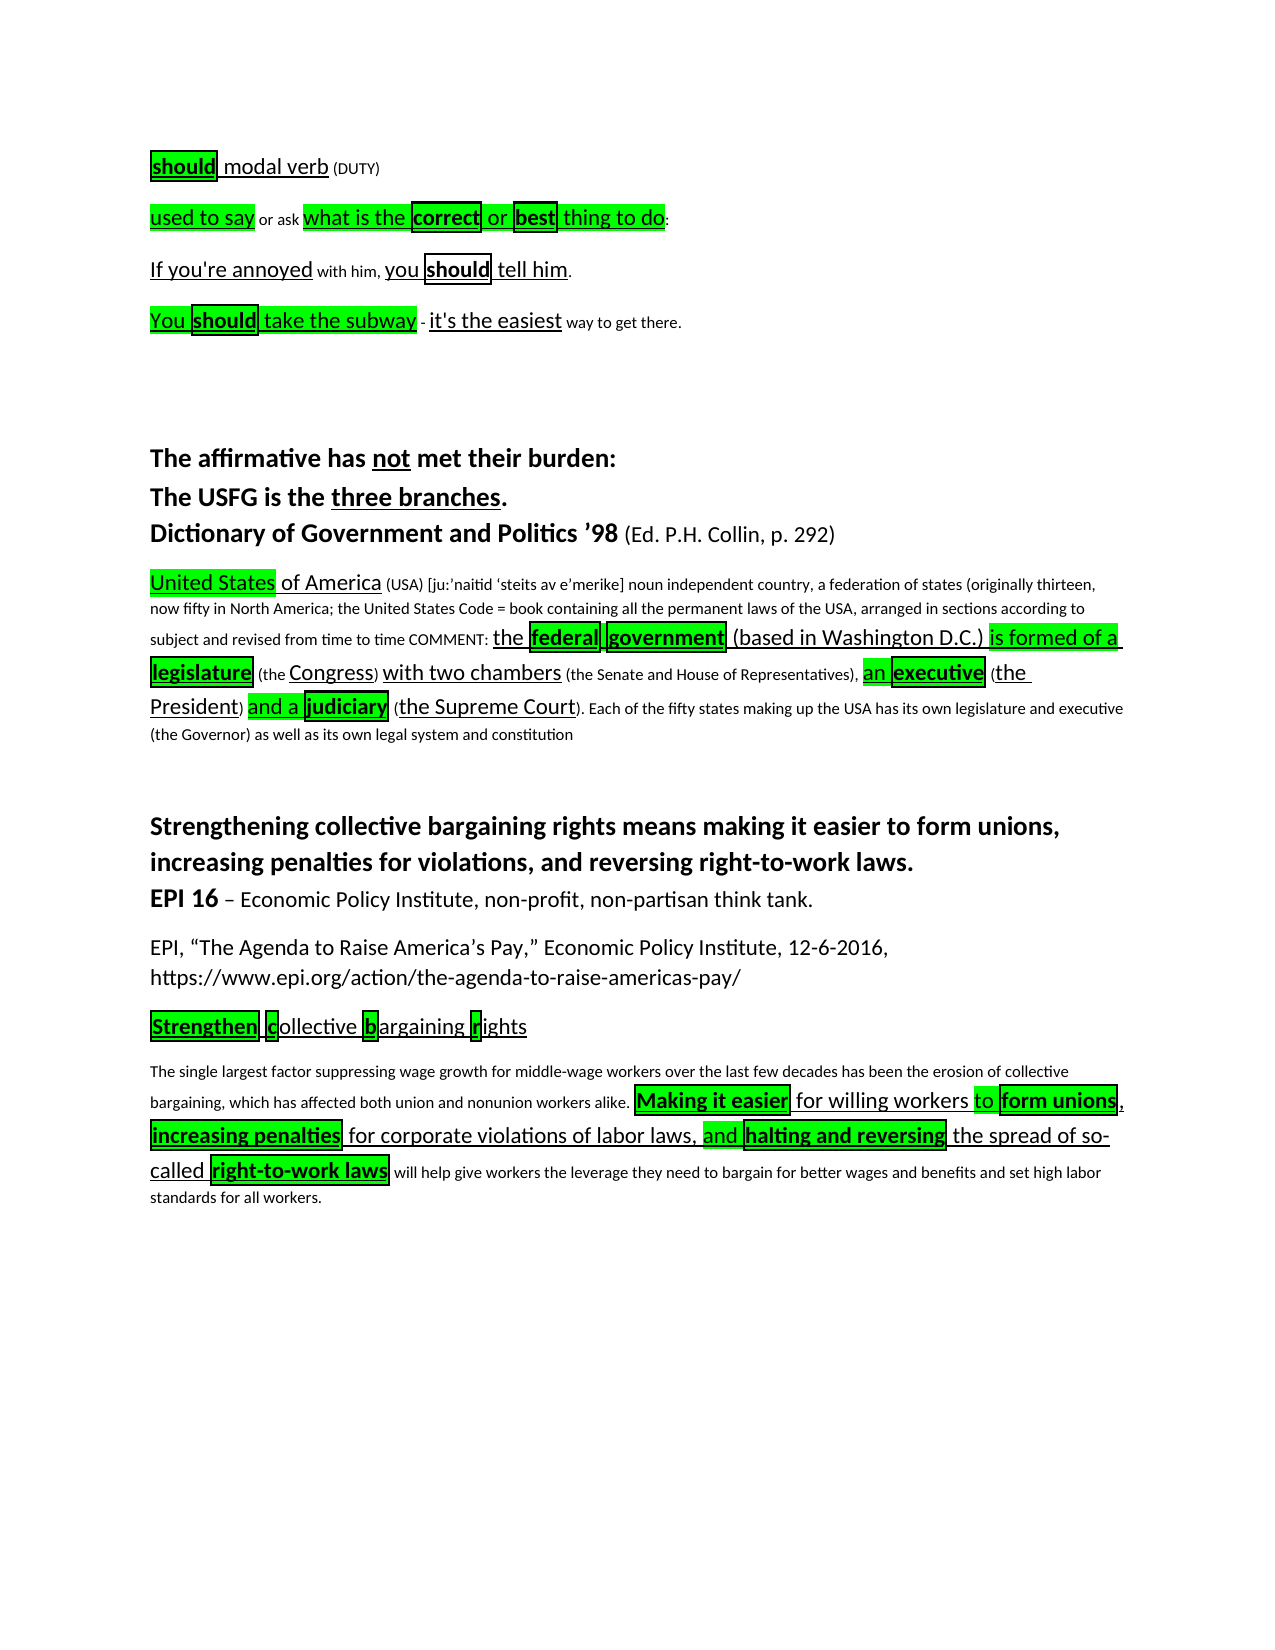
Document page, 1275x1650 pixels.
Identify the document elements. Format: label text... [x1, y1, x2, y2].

text You should take the subway - it's the easiest way to get there. [259, 304, 1125, 336]
text Strengthen collective bargaining rights [482, 1010, 1125, 1042]
text Dictionary of Government and Politics ’98 (Ed. P.H. Collin, p. 292) [150, 516, 1125, 549]
text used to say or ask what is the correct or best thing to do: [150, 201, 411, 233]
text If you're annoyed with him, you should tell him. [150, 253, 424, 285]
text EPI, “The Agenda to Raise America’s Pay,” Economic Policy Institute, 12-6-2016, https://www.epi.org/action/the-agenda-to-raise-americas-pay/ [150, 933, 1125, 991]
text EPI 16 – Economic Policy Institute, non-profit, non-partisan think tank. [150, 881, 1125, 914]
text If you're annoyed with him, you should tell him. [492, 253, 1125, 285]
text should modal verb (DUTY) [218, 150, 1125, 182]
text Strengthen collective bargaining rights [379, 1010, 470, 1036]
subtitle Strengthening collective bargaining rights means making it easier to form unions, increasing penalties for violations, and reversing right-to-work laws. [150, 809, 1125, 878]
text The single largest factor suppressing wage growth for middle-wage workers over the last few decades has been the erosion of collective bargaining, which has affected both union and nonunion workers alike. Making it easier for willing workers to form unions, increasing penalties for corporate violations of labor laws, and halting and reversing the spread of so-called right-to-work laws will help give workers the leverage they need to bargain for better wages and benefits and set high labor standards for all workers. [150, 1061, 1125, 1208]
text used to say or ask what is the correct or best thing to do: [558, 201, 1125, 233]
text United States of America (USA) [ju:’naitid ‘steits av e’merike] noun independent country, a federation of states (originally thirteen, now fifty in North America; the United States Code = book containing all the permanent laws of the USA, arranged in sections according to subject and revised from time to time COMMENT: the federal government (based in Washington D.C.) is formed of a legislature (the Congress) with two chambers (the Senate and House of Representatives), an executive (the President) and a judiciary (the Supreme Court). Each of the fifty states making up the USA has its own legislature and executive (the Governor) as well as its own legal system and constitution [150, 568, 1125, 744]
subtitle The affirmative has not met their burden: [150, 441, 1125, 474]
subtitle The USFG is the three branches. [150, 481, 1125, 514]
